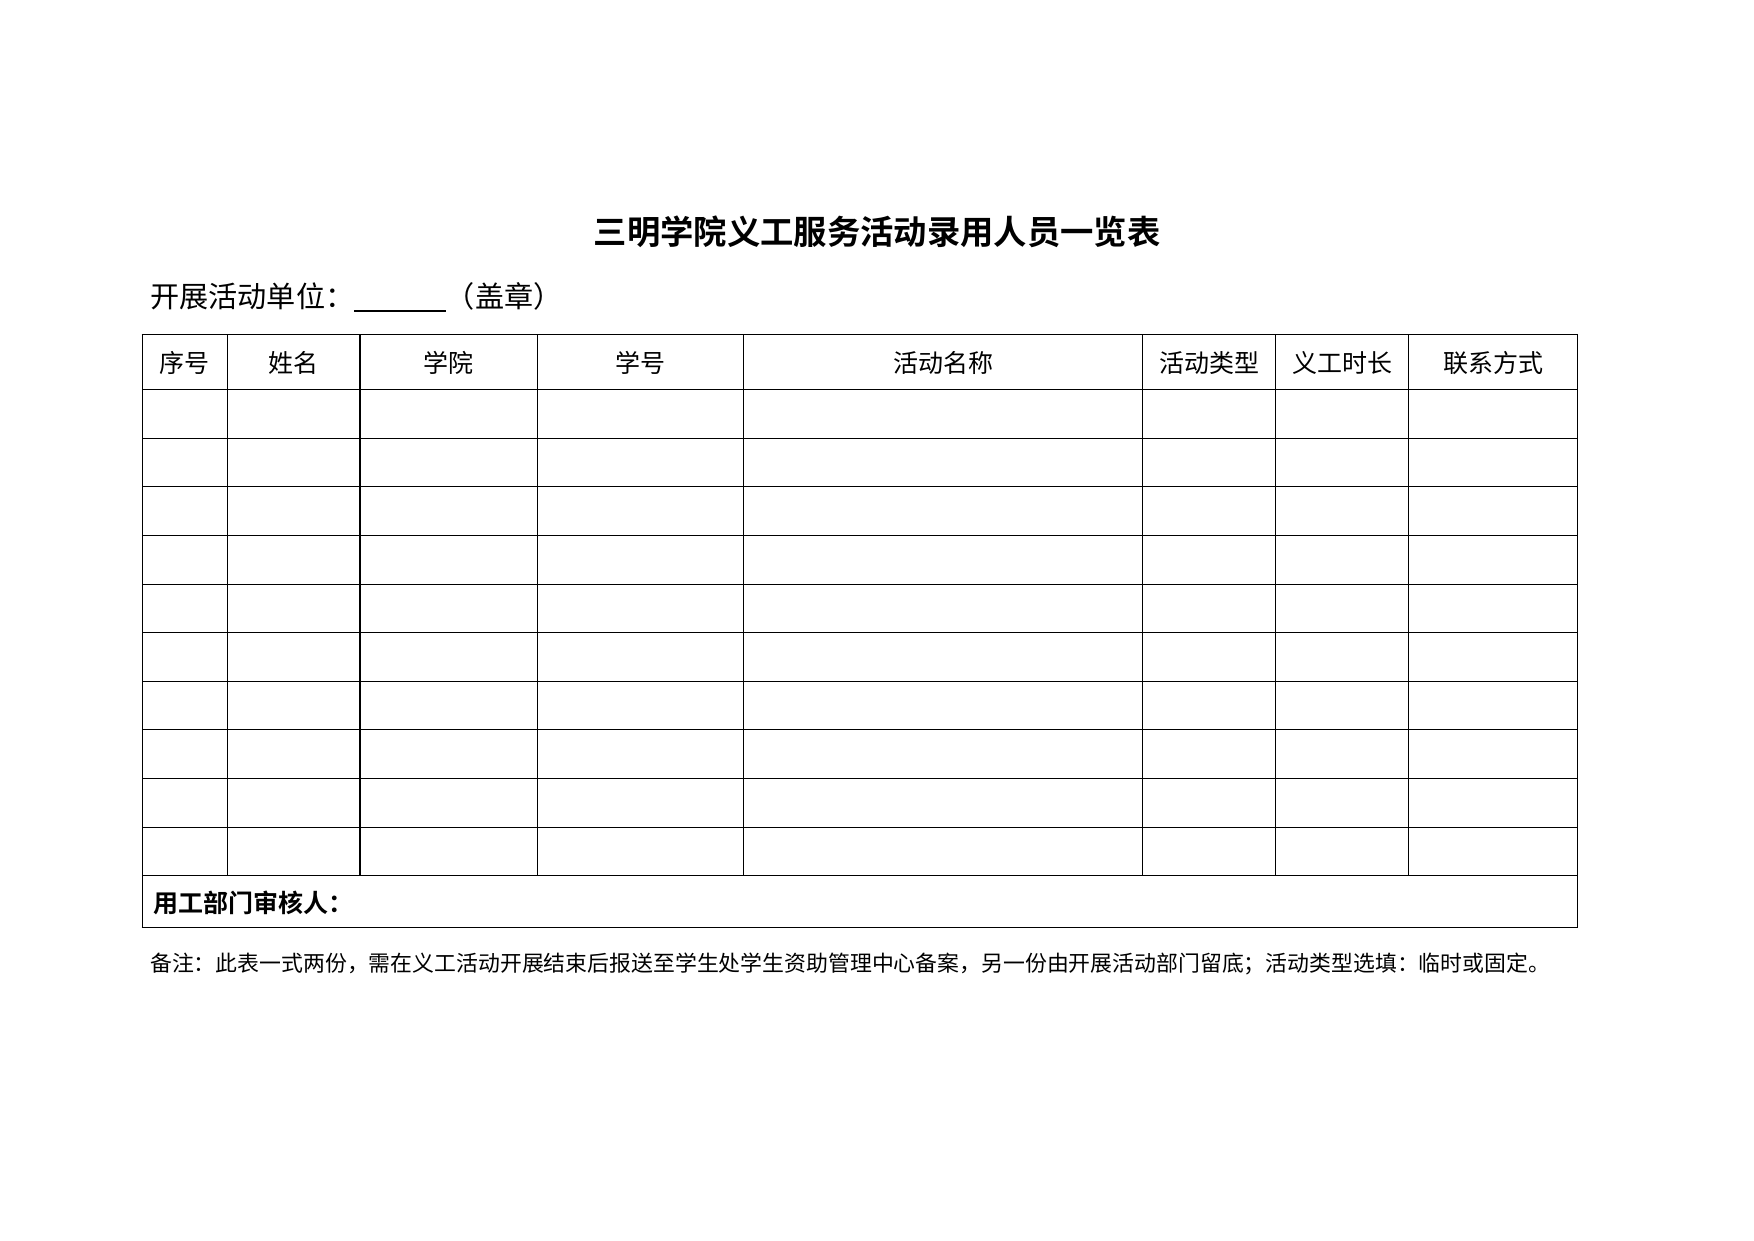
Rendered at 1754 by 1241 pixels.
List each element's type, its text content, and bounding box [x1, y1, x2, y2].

table_cell [228, 828, 359, 875]
table_cell [1143, 536, 1275, 583]
table_cell [744, 536, 1142, 583]
table_cell [538, 390, 743, 437]
table_cell [1143, 682, 1275, 729]
table_cell [228, 487, 359, 535]
table_cell [538, 487, 743, 535]
table_header 义工时长 [1276, 335, 1408, 389]
table_header 活动名称 [744, 335, 1142, 389]
table_cell [228, 390, 359, 437]
table_cell [538, 439, 743, 486]
table_cell [744, 439, 1142, 486]
table_cell [228, 633, 359, 681]
table_cell [143, 585, 227, 632]
table_cell [1143, 730, 1275, 778]
table_cell [1276, 585, 1408, 632]
table_cell [1276, 390, 1408, 437]
table_cell [1143, 828, 1275, 875]
table_cell [143, 682, 227, 729]
table_cell [361, 536, 537, 583]
table_cell [538, 682, 743, 729]
table_cell [1276, 439, 1408, 486]
table_header 学院 [361, 335, 537, 389]
table_cell [538, 730, 743, 778]
table_cell [228, 536, 359, 583]
table_cell [538, 633, 743, 681]
text 开展活动单位： （盖章） [150, 263, 1604, 328]
table_cell [143, 730, 227, 778]
table_cell [1276, 536, 1408, 583]
table_cell [361, 487, 537, 535]
table_cell [361, 828, 537, 875]
table_cell [1409, 682, 1577, 729]
table_cell [538, 828, 743, 875]
table_cell [361, 633, 537, 681]
table_cell [744, 633, 1142, 681]
table_cell [361, 682, 537, 729]
table_cell [1409, 585, 1577, 632]
table_cell [1276, 828, 1408, 875]
text 备注：此表一式两份，需在义工活动开展结束后报送至学生处学生资助管理中心备案，另一份由开展活动部门留底；活动类型选填：临时或固定。 [150, 328, 1604, 978]
table_cell [1276, 487, 1408, 535]
table_header 学号 [538, 335, 743, 389]
table_cell 用工部门审核人： [143, 876, 1577, 927]
table_cell [361, 390, 537, 437]
table_cell [143, 439, 227, 486]
table_cell [1276, 633, 1408, 681]
table_cell [744, 730, 1142, 778]
table_cell [1409, 730, 1577, 778]
table_cell [143, 633, 227, 681]
table_cell [228, 439, 359, 486]
table_header 活动类型 [1143, 335, 1275, 389]
table_cell [1143, 439, 1275, 486]
table_cell [1409, 779, 1577, 827]
text 三明学院义工服务活动录用人员一览表 [150, 198, 1604, 263]
table_cell [361, 730, 537, 778]
table_cell [1276, 682, 1408, 729]
table_cell [361, 439, 537, 486]
table_cell [744, 682, 1142, 729]
table_header 姓名 [228, 335, 359, 389]
table_cell [1143, 390, 1275, 437]
table_cell [143, 390, 227, 437]
table_header 联系方式 [1409, 335, 1577, 389]
table_cell [143, 828, 227, 875]
table_cell [228, 585, 359, 632]
table_cell [744, 779, 1142, 827]
table_cell [744, 487, 1142, 535]
table_cell [1409, 828, 1577, 875]
table_cell [143, 779, 227, 827]
table_cell [1143, 487, 1275, 535]
table_cell [538, 536, 743, 583]
table_cell [228, 730, 359, 778]
table_cell [228, 779, 359, 827]
table_cell [744, 585, 1142, 632]
table_cell [1143, 585, 1275, 632]
table_cell [228, 682, 359, 729]
table_cell [744, 828, 1142, 875]
table_cell [538, 779, 743, 827]
table_cell [361, 779, 537, 827]
table_cell [744, 390, 1142, 437]
table_cell [538, 585, 743, 632]
table_header 序号 [143, 335, 227, 389]
table_cell [1143, 633, 1275, 681]
table_cell [1409, 390, 1577, 437]
table_cell [1276, 779, 1408, 827]
table_cell [143, 536, 227, 583]
table_cell [361, 585, 537, 632]
table_cell [1143, 779, 1275, 827]
table_cell [143, 487, 227, 535]
table_cell [1409, 633, 1577, 681]
table_cell [1409, 536, 1577, 583]
table_cell [1409, 487, 1577, 535]
table_cell [1409, 439, 1577, 486]
table_cell [1276, 730, 1408, 778]
